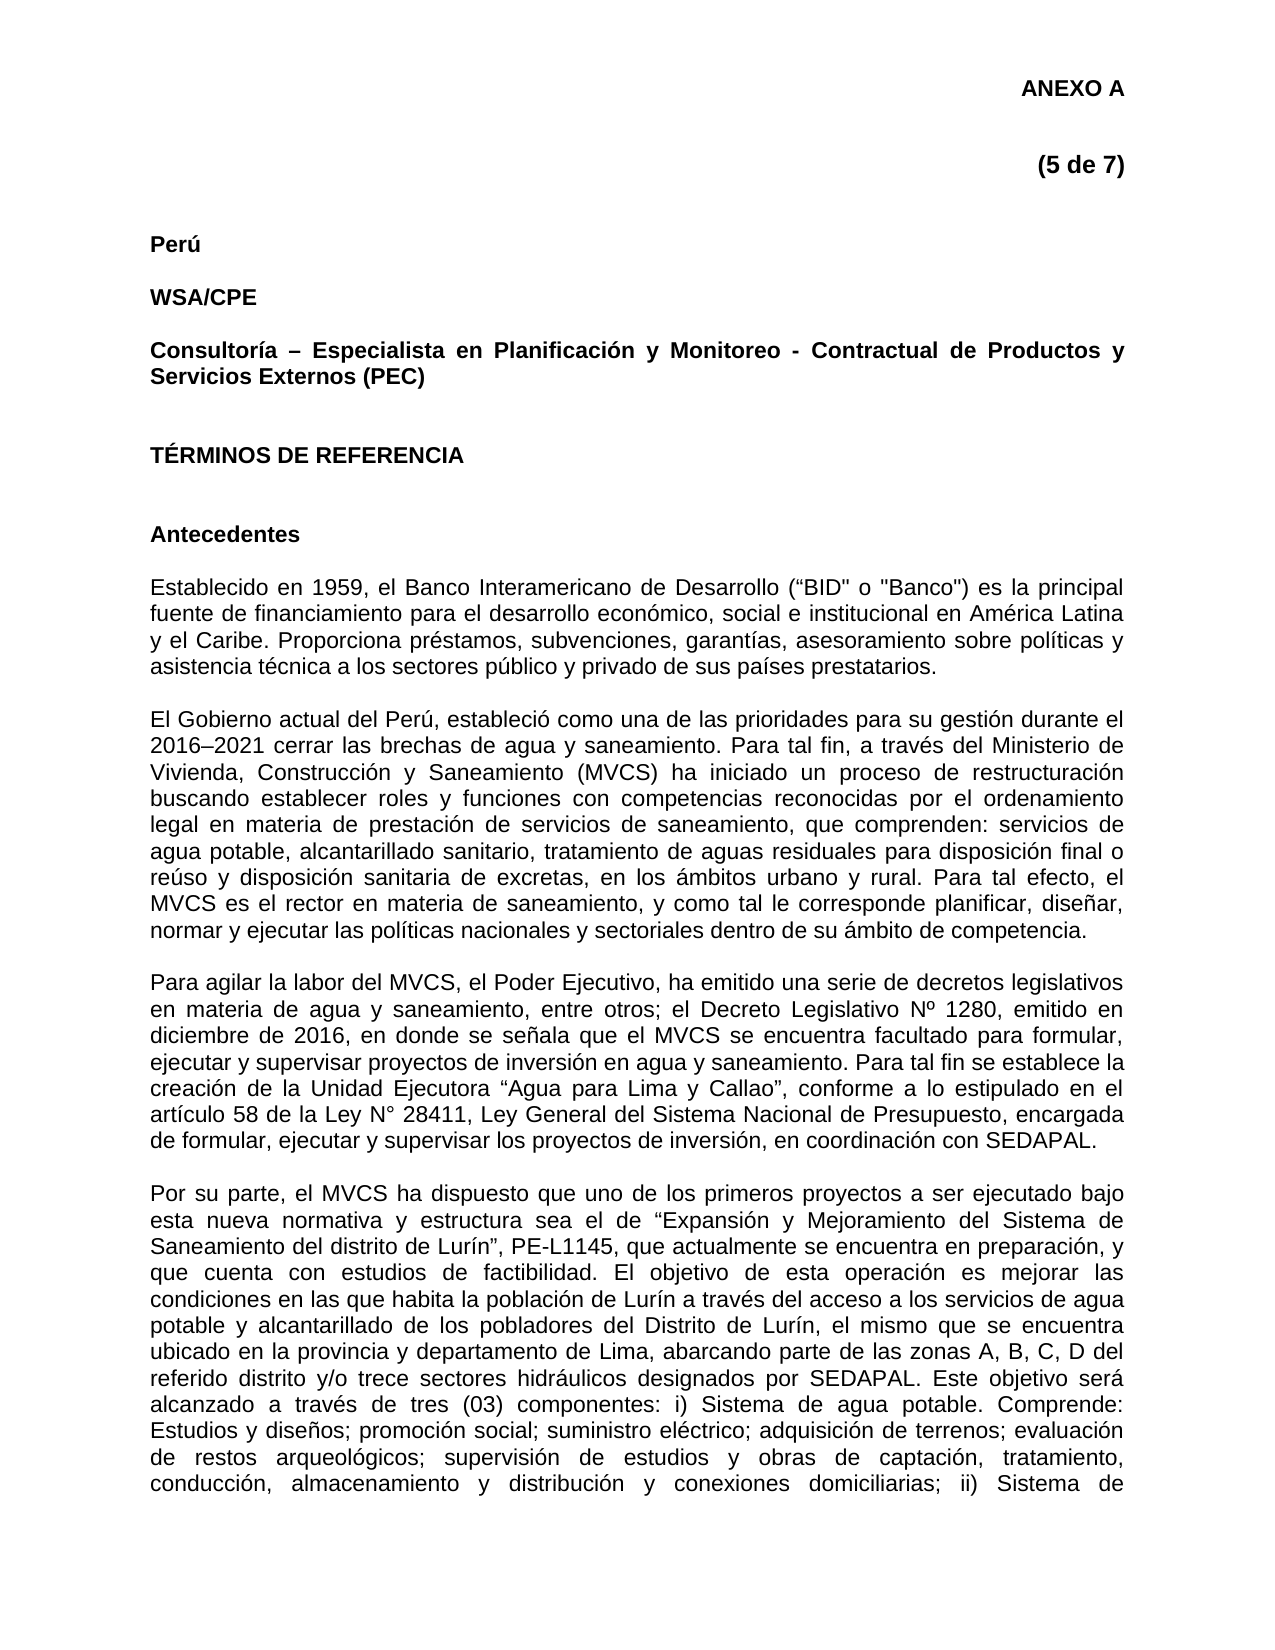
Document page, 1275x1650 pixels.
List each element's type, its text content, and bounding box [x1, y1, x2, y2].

text Para agilar la labor del MVCS, el Poder Ejecutivo, ha emitido una serie de decretos legislativos en materia de agua y saneamiento, entre otros; el Decreto Legislativo Nº 1280, emitido en diciembre de 2016, en donde se señala que el MVCS se encuentra facultado para formular, ejecutar y supervisar proyectos de inversión en agua y saneamiento. Para tal fin se establece la creación de la Unidad Ejecutora “Agua para Lima y Callao”, conforme a lo estipulado en el artículo 58 de la Ley N° 28411, Ley General del Sistema Nacional de Presupuesto, encargada de formular, ejecutar y supervisar los proyectos de inversión, en coordinación con SEDAPAL. [150, 969, 1125, 1154]
text (5 de 7) [150, 150, 1125, 179]
text Antecedentes [150, 521, 1125, 548]
text Establecido en 1959, el Banco Interamericano de Desarrollo (“BID" o "Banco") es la principal fuente de financiamiento para el desarrollo económico, social e institucional en América Latina y el Caribe. Proporciona préstamos, subvenciones, garantías, asesoramiento sobre políticas y asistencia técnica a los sectores público y privado de sus países prestatarios. [150, 574, 1125, 679]
text El Gobierno actual del Perú, estableció como una de las prioridades para su gestión durante el 2016–2021 cerrar las brechas de agua y saneamiento. Para tal fin, a través del Ministerio de Vivienda, Construcción y Saneamiento (MVCS) ha iniciado un proceso de restructuración buscando establecer roles y funciones con competencias reconocidas por el ordenamiento legal en materia de prestación de servicios de saneamiento, que comprenden: servicios de agua potable, alcantarillado sanitario, tratamiento de aguas residuales para disposición final o reúso y disposición sanitaria de excretas, en los ámbitos urbano y rural. Para tal efecto, el MVCS es el rector en materia de saneamiento, y como tal le corresponde planificar, diseñar, normar y ejecutar las políticas nacionales y sectoriales dentro de su ámbito de competencia. [150, 706, 1125, 943]
text WSA/CPE [150, 284, 1125, 311]
text Consultoría – Especialista en Planificación y Monitoreo - Contractual de Productos y Servicios Externos (PEC) [150, 337, 1125, 389]
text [150, 1180, 1125, 1496]
text Perú [150, 231, 1125, 258]
text TÉRMINOS DE REFERENCIA [150, 442, 1125, 469]
